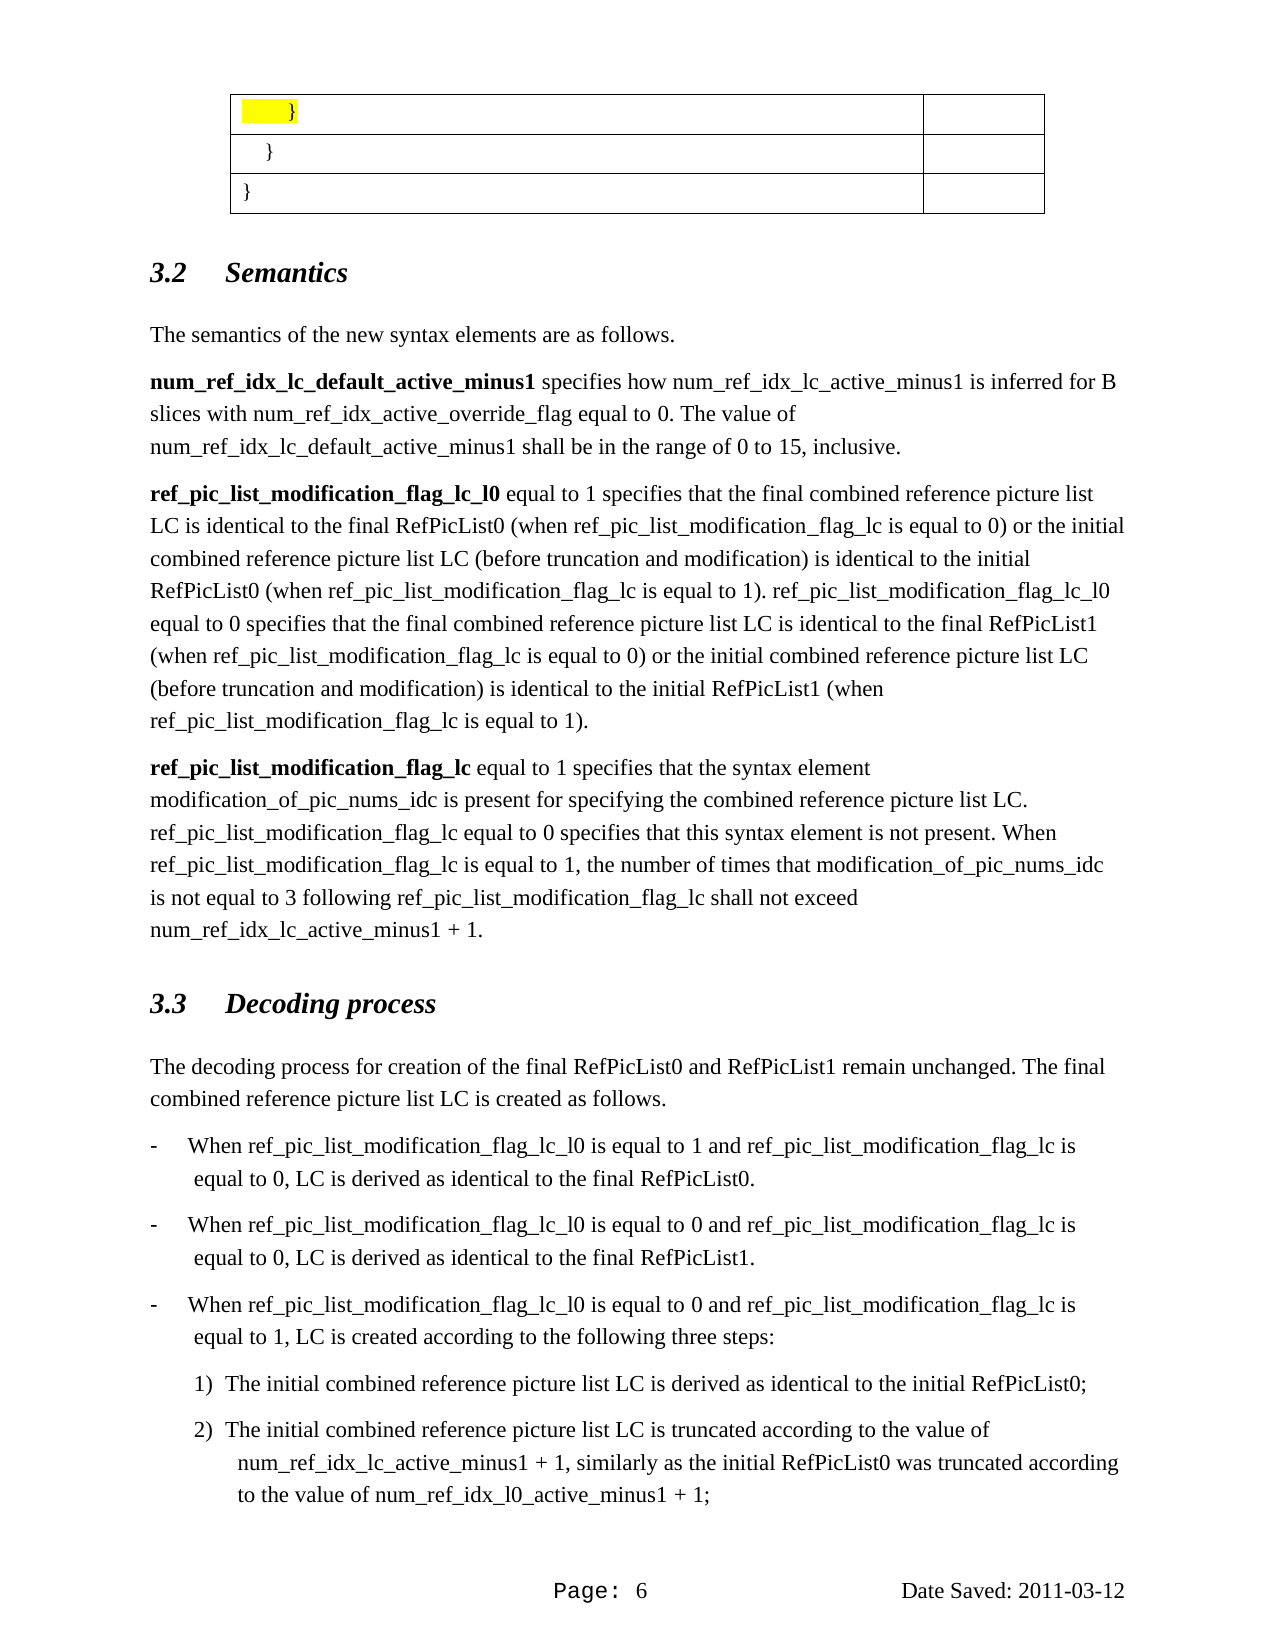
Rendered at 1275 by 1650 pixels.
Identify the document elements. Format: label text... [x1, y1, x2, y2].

list When ref_pic_list_modification_flag_lc_l0 is equal to 0 and ref_pic_list_modification_flag_lc is equal to 0, LC is derived as identical to the final RefPicList1. [150, 1208, 1125, 1273]
table_cell } [231, 135, 923, 173]
list The initial combined reference picture list LC is truncated according to the value of num_ref_idx_lc_active_minus1 + 1, similarly as the initial RefPicList0 was truncated according to the value of num_ref_idx_l0_active_minus1 + 1; [194, 1413, 1125, 1511]
table_cell } [231, 174, 923, 213]
text The decoding process for creation of the final RefPicList0 and RefPicList1 remain unchanged. The final combined reference picture list LC is created as follows. [150, 1050, 1125, 1115]
table_cell [924, 95, 1044, 133]
table_cell } [231, 95, 923, 133]
subtitle Decoding process [150, 971, 1125, 1036]
text The semantics of the new syntax elements are as follows. [150, 318, 1125, 351]
text ref_pic_list_modification_flag_lc equal to 1 specifies that the syntax element modification_of_pic_nums_idc is present for specifying the combined reference picture list LC. ref_pic_list_modification_flag_lc equal to 0 specifies that this syntax element is not present. When ref_pic_list_modification_flag_lc is equal to 1, the number of times that modification_of_pic_nums_idc is not equal to 3 following ref_pic_list_modification_flag_lc shall not exceed num_ref_idx_lc_active_minus1 + 1. [150, 751, 1125, 946]
list The initial combined reference picture list LC is derived as identical to the initial RefPicList0; [194, 1367, 1125, 1399]
subtitle Semantics [150, 239, 1125, 304]
table_cell [924, 174, 1044, 213]
text num_ref_idx_lc_default_active_minus1 specifies how num_ref_idx_lc_active_minus1 is inferred for B slices with num_ref_idx_active_override_flag equal to 0. The value of num_ref_idx_lc_default_active_minus1 shall be in the range of 0 to 15, inclusive. [150, 365, 1125, 462]
list When ref_pic_list_modification_flag_lc_l0 is equal to 0 and ref_pic_list_modification_flag_lc is equal to 1, LC is created according to the following three steps: [150, 1287, 1125, 1352]
list When ref_pic_list_modification_flag_lc_l0 is equal to 1 and ref_pic_list_modification_flag_lc is equal to 0, LC is derived as identical to the final RefPicList0. [150, 1129, 1125, 1194]
text ref_pic_list_modification_flag_lc_l0 equal to 1 specifies that the final combined reference picture list LC is identical to the final RefPicList0 (when ref_pic_list_modification_flag_lc is equal to 0) or the initial combined reference picture list LC (before truncation and modification) is identical to the initial RefPicList0 (when ref_pic_list_modification_flag_lc is equal to 1). ref_pic_list_modification_flag_lc_l0 equal to 0 specifies that the final combined reference picture list LC is identical to the final RefPicList1 (when ref_pic_list_modification_flag_lc is equal to 0) or the initial combined reference picture list LC (before truncation and modification) is identical to the initial RefPicList1 (when ref_pic_list_modification_flag_lc is equal to 1). [150, 477, 1125, 737]
table_cell [924, 135, 1044, 173]
